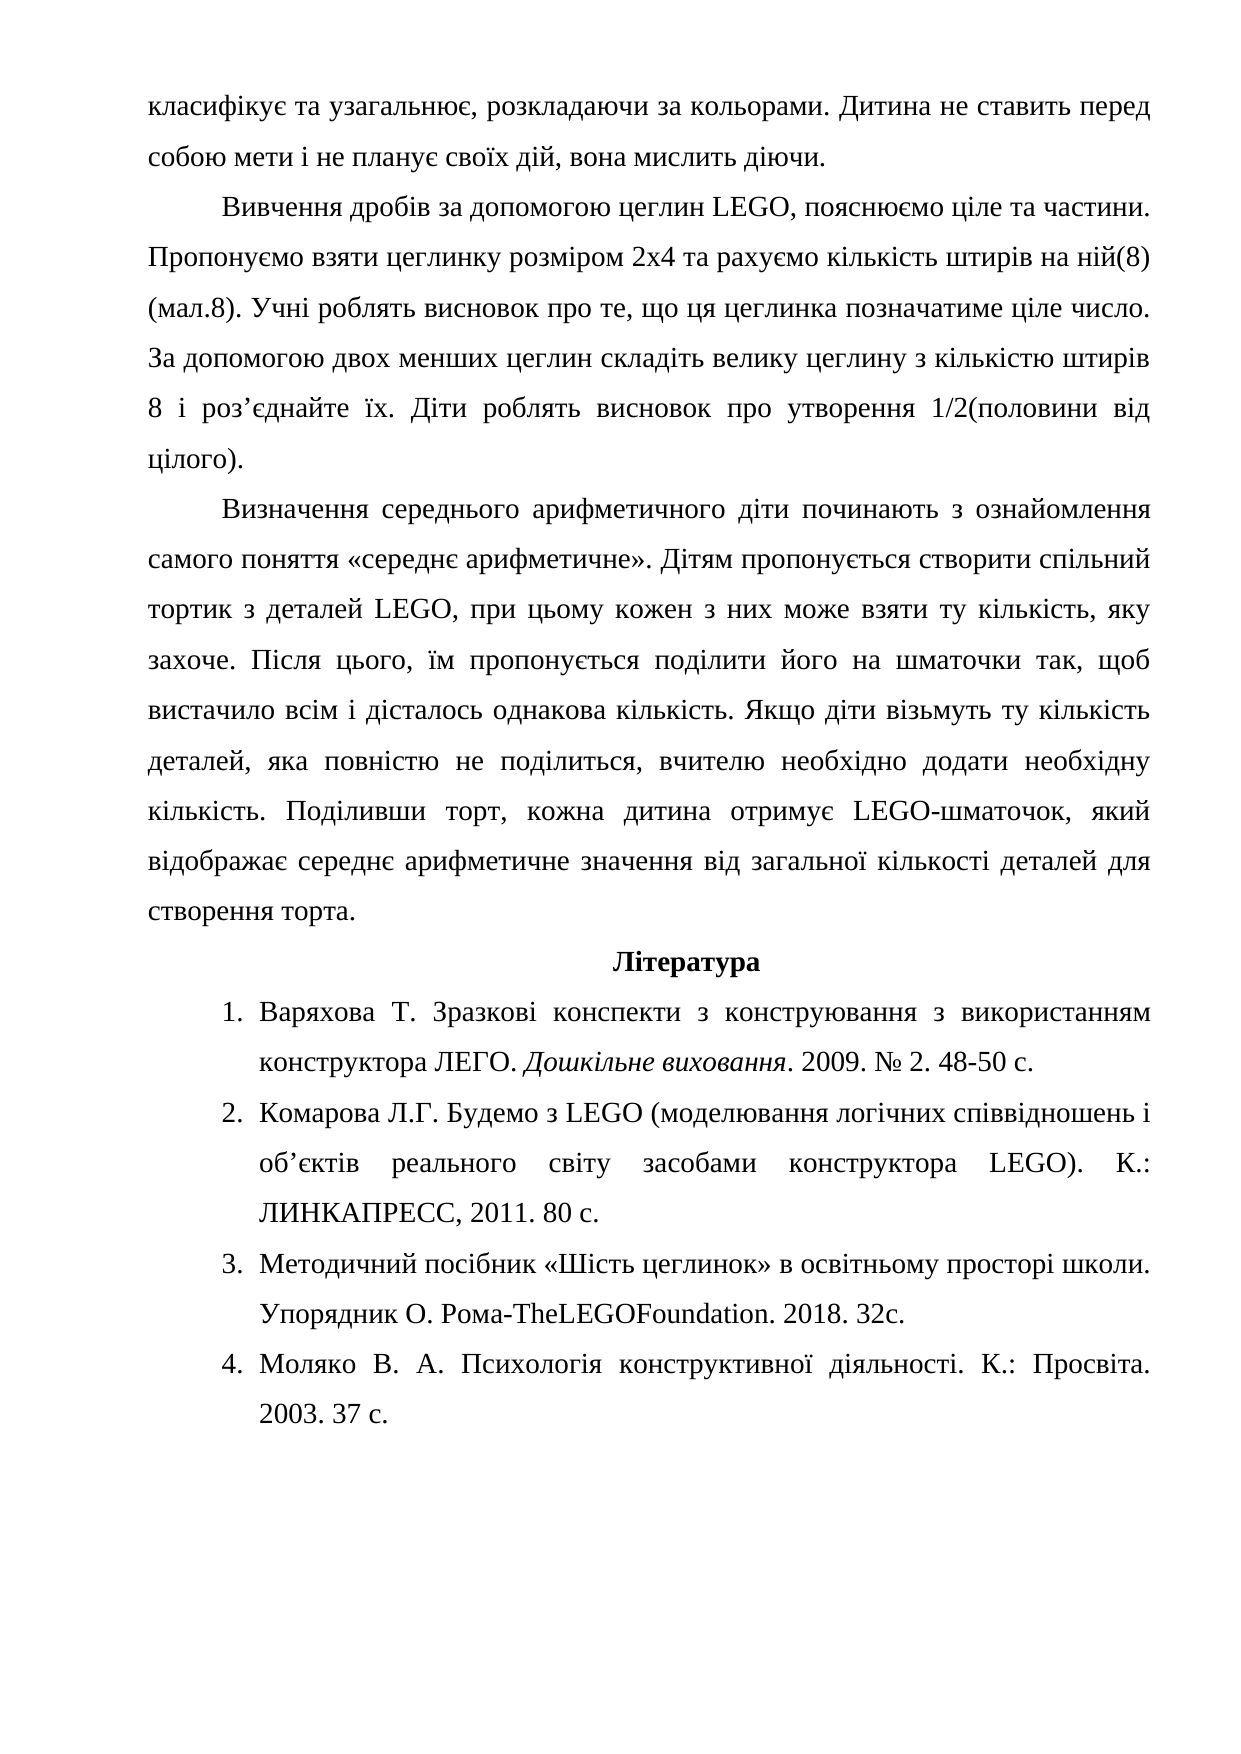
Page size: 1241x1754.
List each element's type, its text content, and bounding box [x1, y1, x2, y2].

text Література [148, 944, 1152, 977]
list Методичний посібник «Шість цеглинок» в освітньому просторі школи. Упорядник О. Рома-TheLEGOFoundation. 2018. 32с. [221, 1246, 1152, 1329]
list Моляко В. А. Психологія конструктивної діяльності. К.: Просвіта. 2003. 37 с. [221, 1346, 1152, 1430]
text Вивчення дробів за допомогою цеглин LEGO, пояснюємо ціле та частини. Пропонуємо взяти цеглинку розміром 2х4 та рахуємо кількість штирів на ній(8)(мал.8). Учні роблять висновок про те, що ця цеглинка позначатиме ціле число. За допомогою двох менших цеглин складіть велику цеглину з кількістю штирів 8 і роз’єднайте їх. Діти роблять висновок про утворення 1/2(половини від цілого). [148, 189, 1152, 474]
list Варяхова Т. Зразкові конспекти з конструювання з використанням конструктора ЛЕГО. Дошкільне виховання. 2009. № 2. 48-50 с. [221, 994, 1152, 1078]
list Комарова Л.Г. Будемо з LEGO (моделювання логічних співвідношень і об’єктів реального світу засобами конструктора LEGO). К.: ЛИНКАПРЕСС, 2011. 80 с. [221, 1095, 1152, 1229]
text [148, 88, 1152, 172]
text Визначення середнього арифметичного діти починають з ознайомлення самого поняття «середнє арифметичне». Дітям пропонується створити спільний тортик з деталей LEGO, при цьому кожен з них може взяти ту кількість, яку захоче. Після цього, їм пропонується поділити його на шматочки так, щоб вистачило всім і дісталось однакова кількість. Якщо діти візьмуть ту кількість деталей, яка повністю не поділиться, вчителю необхідно додати необхідну кількість. Поділивши торт, кожна дитина отримує LEGO-шматочок, який відображає середнє арифметичне значення від загальної кількості деталей для створення торта. [148, 491, 1152, 927]
